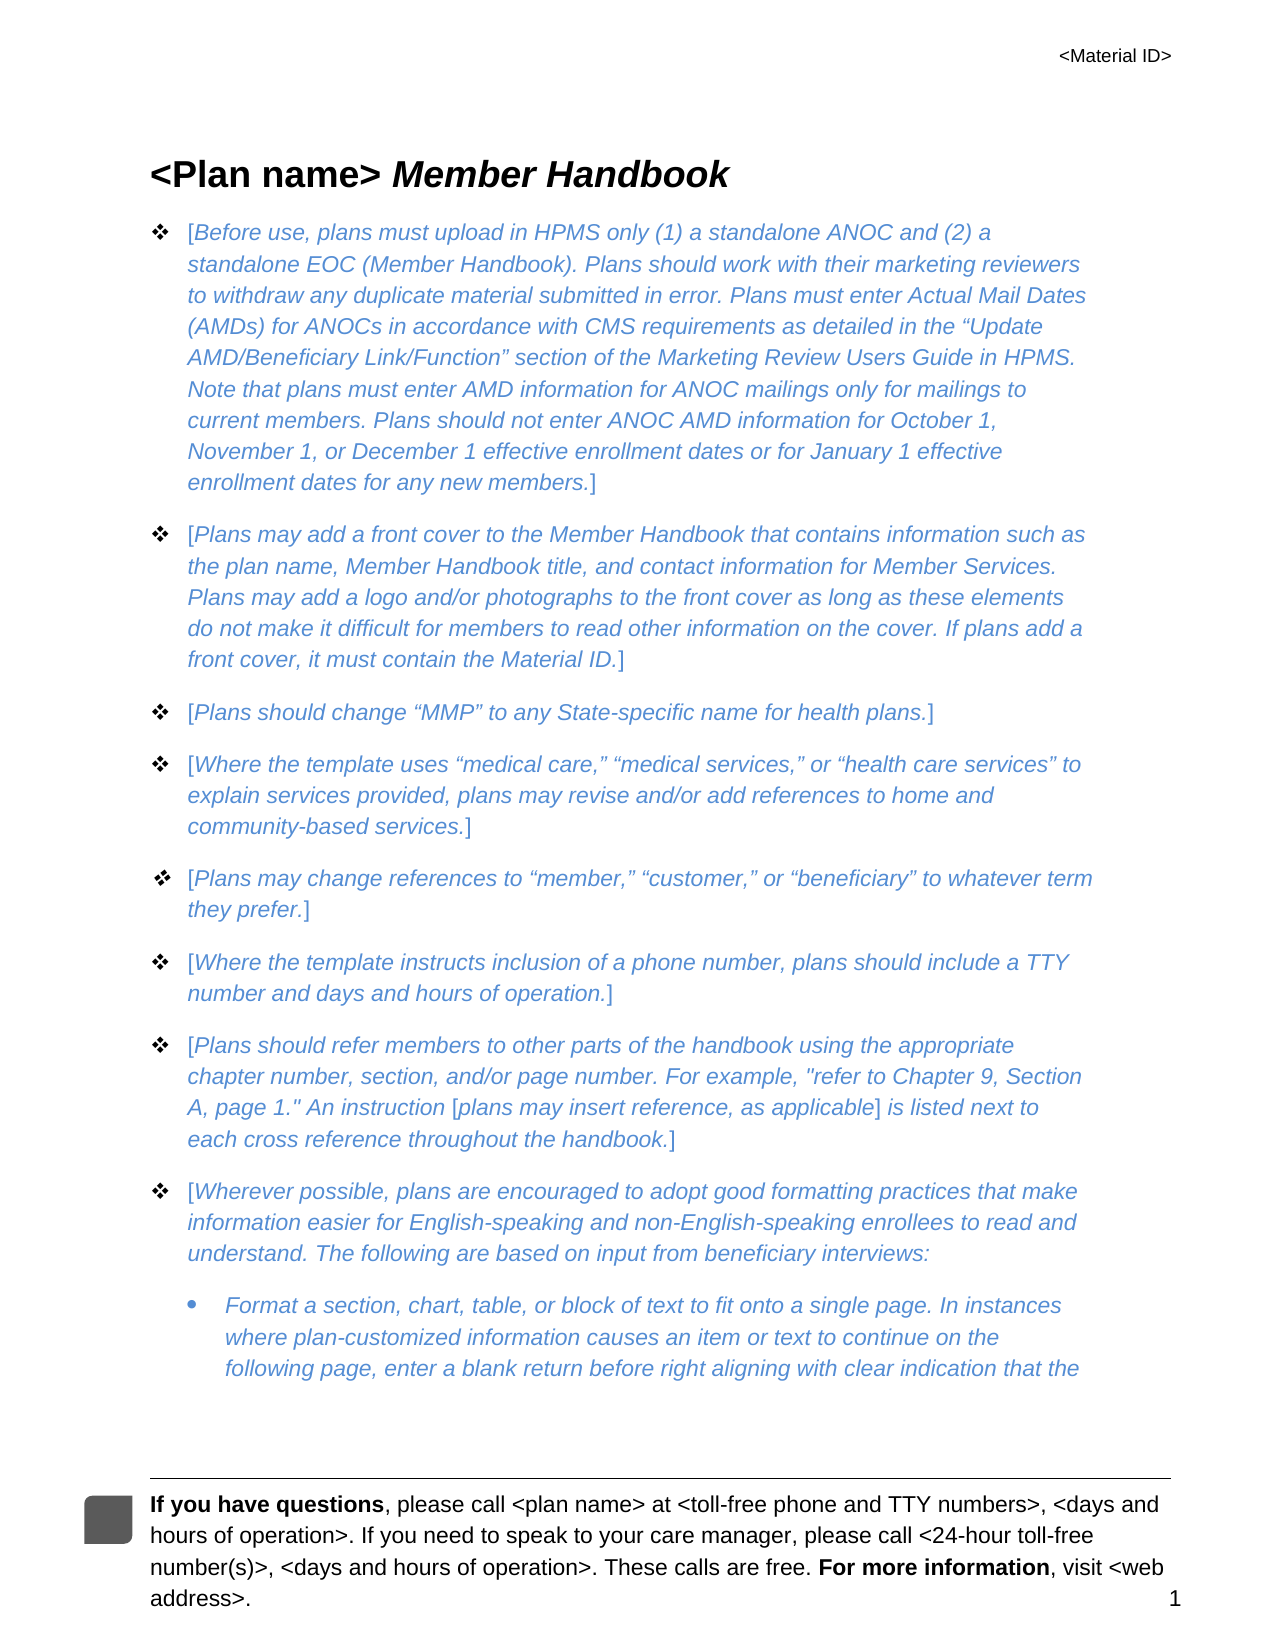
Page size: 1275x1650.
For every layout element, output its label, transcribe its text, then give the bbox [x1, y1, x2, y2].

list [Before use, plans must upload in HPMS only (1) a standalone ANOC and (2) a standalone EOC (Member Handbook). Plans should work with their marketing reviewers to withdraw any duplicate material submitted in error. Plans must enter Actual Mail Dates (AMDs) for ANOCs in accordance with CMS requirements as detailed in the “Update AMD/Beneficiary Link/Function” section of the Marketing Review Users Guide in HPMS. Note that plans must enter AMD information for ANOC mailings only for mailings to current members. Plans should not enter ANOC AMD information for October 1, November 1, or December 1 effective enrollment dates or for January 1 effective enrollment dates for any new members.] [150, 216, 1096, 497]
list [Plans may change references to “member,” “customer,” or “beneficiary” to whatever term they prefer.] [150, 862, 1096, 924]
text <Plan name> Member Handbook [150, 157, 1171, 195]
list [187, 1289, 1096, 1382]
list [Plans should refer members to other parts of the handbook using the appropriate chapter number, section, and/or page number. For example, "refer to Chapter 9, Section A, page 1." An instruction [plans may insert reference, as applicable] is listed next to each cross reference throughout the handbook.] [150, 1028, 1096, 1153]
list [Plans may add a front cover to the Member Handbook that contains information such as the plan name, Member Handbook title, and contact information for Member Services. Plans may add a logo and/or photographs to the front cover as long as these elements do not make it difficult for members to read other information on the cover. If plans add a front cover, it must contain the Material ID.] [150, 518, 1096, 674]
list [Plans should change “MMP” to any State-specific name for health plans.] [150, 695, 1096, 726]
list [Wherever possible, plans are encouraged to adopt good formatting practices that make information easier for English-speaking and non-English-speaking enrollees to read and understand. The following are based on input from beneficiary interviews: [150, 1174, 1096, 1268]
list [Where the template instructs inclusion of a phone number, plans should include a TTY number and days and hours of operation.] [150, 945, 1096, 1007]
list [Where the template uses “medical care,” “medical services,” or “health care services” to explain services provided, plans may revise and/or add references to home and community-based services.] [150, 747, 1096, 841]
